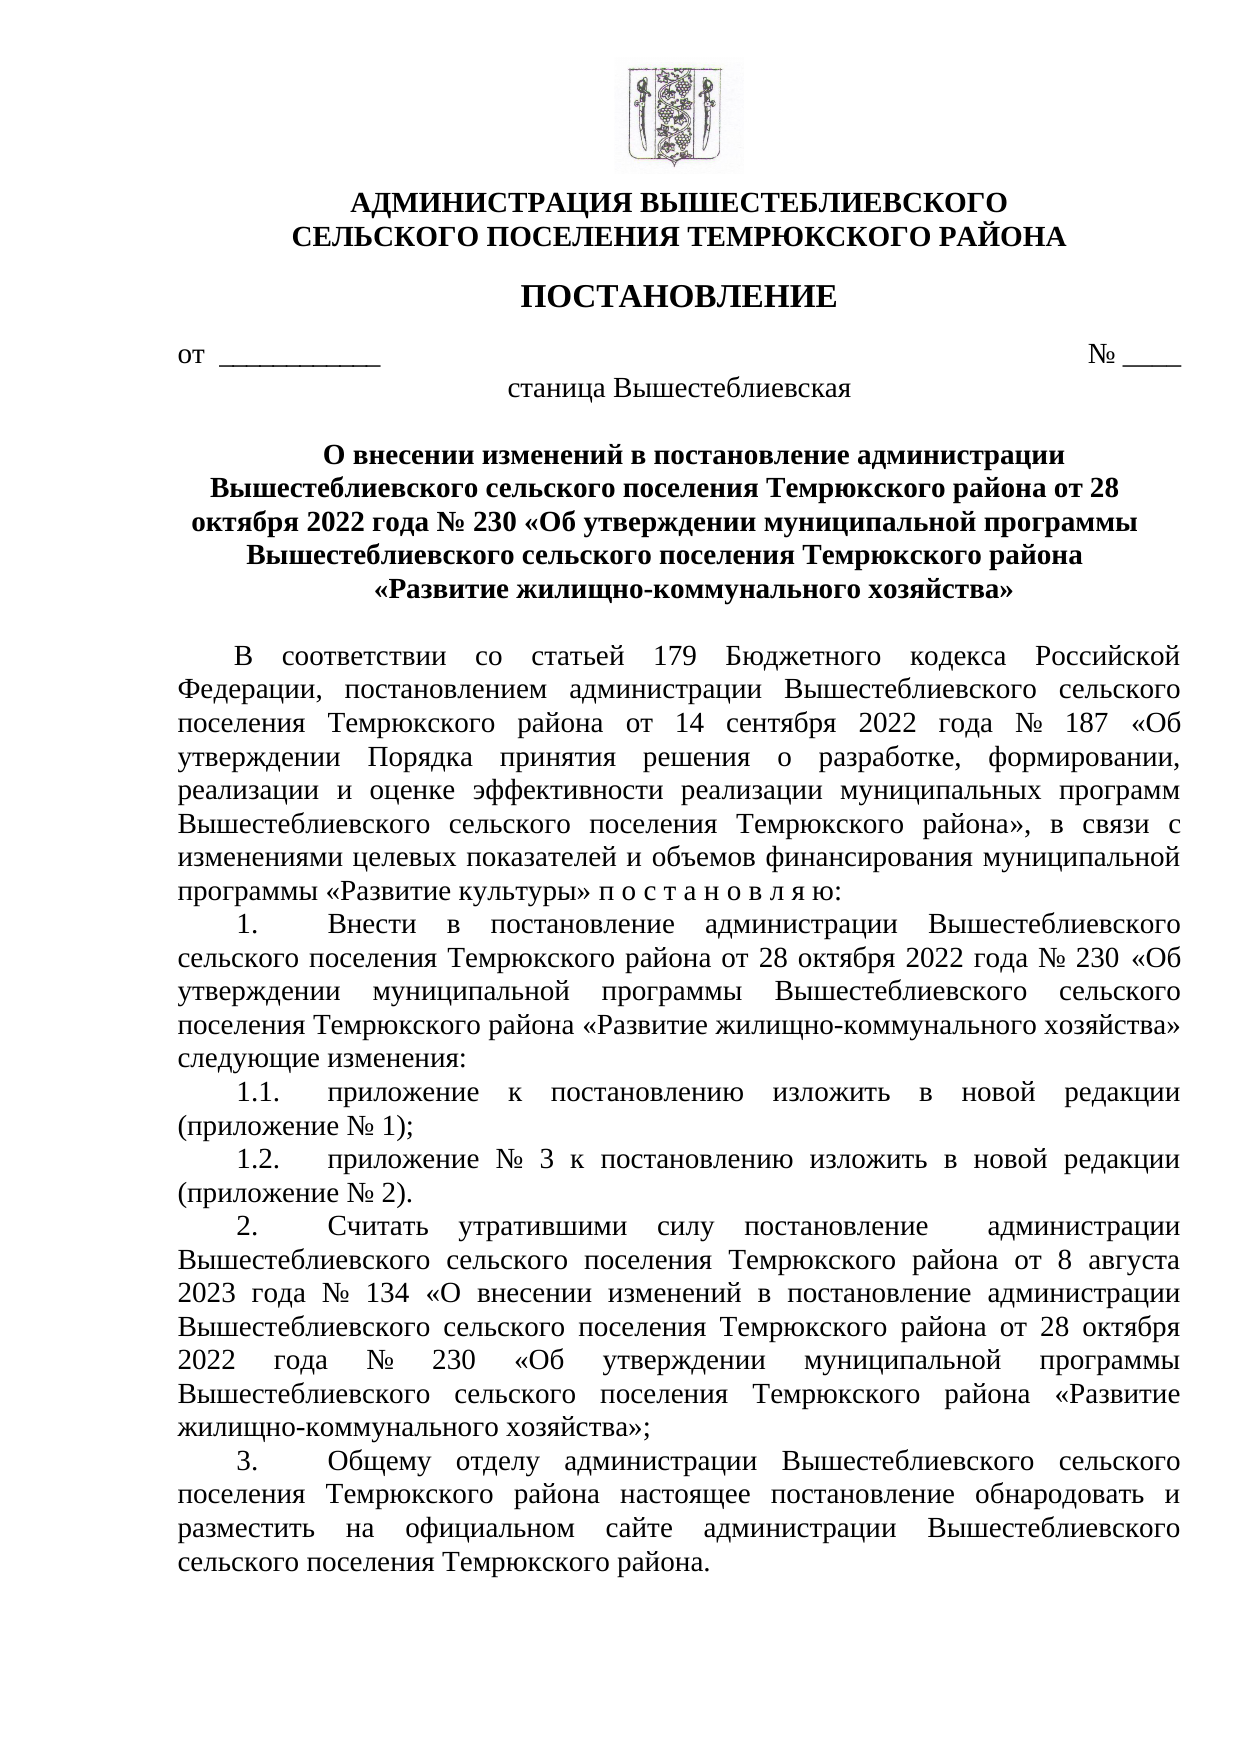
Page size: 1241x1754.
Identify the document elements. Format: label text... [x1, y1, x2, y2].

text ПОСТАНОВЛЕНИЕ [177, 276, 1181, 315]
text СЕЛЬСКОГО ПОСЕЛЕНИЯ ТЕМРЮКСКОГО РАЙОНА [177, 219, 1181, 252]
text станица Вышестеблиевская [177, 370, 1181, 403]
picture [614, 57, 744, 174]
text 1.2. приложение № 3 к постановлению изложить в новой редакции (приложение № 2). [177, 1141, 1181, 1208]
text «Развитие жилищно-коммунального хозяйства» [177, 571, 1152, 604]
text О внесении изменений в постановление администрации Вышестеблиевского сельского поселения Темрюкского района от 28 октября 2022 года № 230 «Об утверждении муниципальной программы Вышестеблиевского сельского поселения Темрюкского района [177, 437, 1152, 571]
text АДМИНИСТРАЦИЯ ВЫШЕСТЕБЛИЕВСКОГО [177, 185, 1181, 219]
text 2. Считать утратившими силу постановление администрации Вышестеблиевского сельского поселения Темрюкского района от 8 августа 2023 года № 134 «О внесении изменений в постановление администрации Вышестеблиевского сельского поселения Темрюкского района от 28 октября 2022 года № 230 «Об утверждении муниципальной программы Вышестеблиевского сельского поселения Темрюкского района «Развитие жилищно-коммунального хозяйства»; [177, 1208, 1181, 1443]
text 1. Внести в постановление администрации Вышестеблиевского сельского поселения Темрюкского района от 28 октября 2022 года № 230 «Об утверждении муниципальной программы Вышестеблиевского сельского поселения Темрюкского района «Развитие жилищно-коммунального хозяйства» следующие изменения: [177, 906, 1181, 1074]
text 1.1. приложение к постановлению изложить в новой редакции (приложение № 1); [177, 1074, 1181, 1141]
text от ____________ № ____ [177, 336, 1181, 370]
text 3. Общему отделу администрации Вышестеблиевского сельского поселения Темрюкского района настоящее постановление обнародовать и разместить на официальном сайте администрации Вышестеблиевского сельского поселения Темрюкского района. [177, 1443, 1181, 1577]
text В соответствии со статьей 179 Бюджетного кодекса Российской Федерации, постановлением администрации Вышестеблиевского сельского поселения Темрюкского района от 14 сентября 2022 года № 187 «Об утверждении Порядка принятия решения о разработке, формировании, реализации и оценке эффективности реализации муниципальных программ Вышестеблиевского сельского поселения Темрюкского района», в связи с изменениями целевых показателей и объемов финансирования муниципальной программы «Развитие культуры» п о с т а н о в л я ю: [177, 638, 1181, 906]
